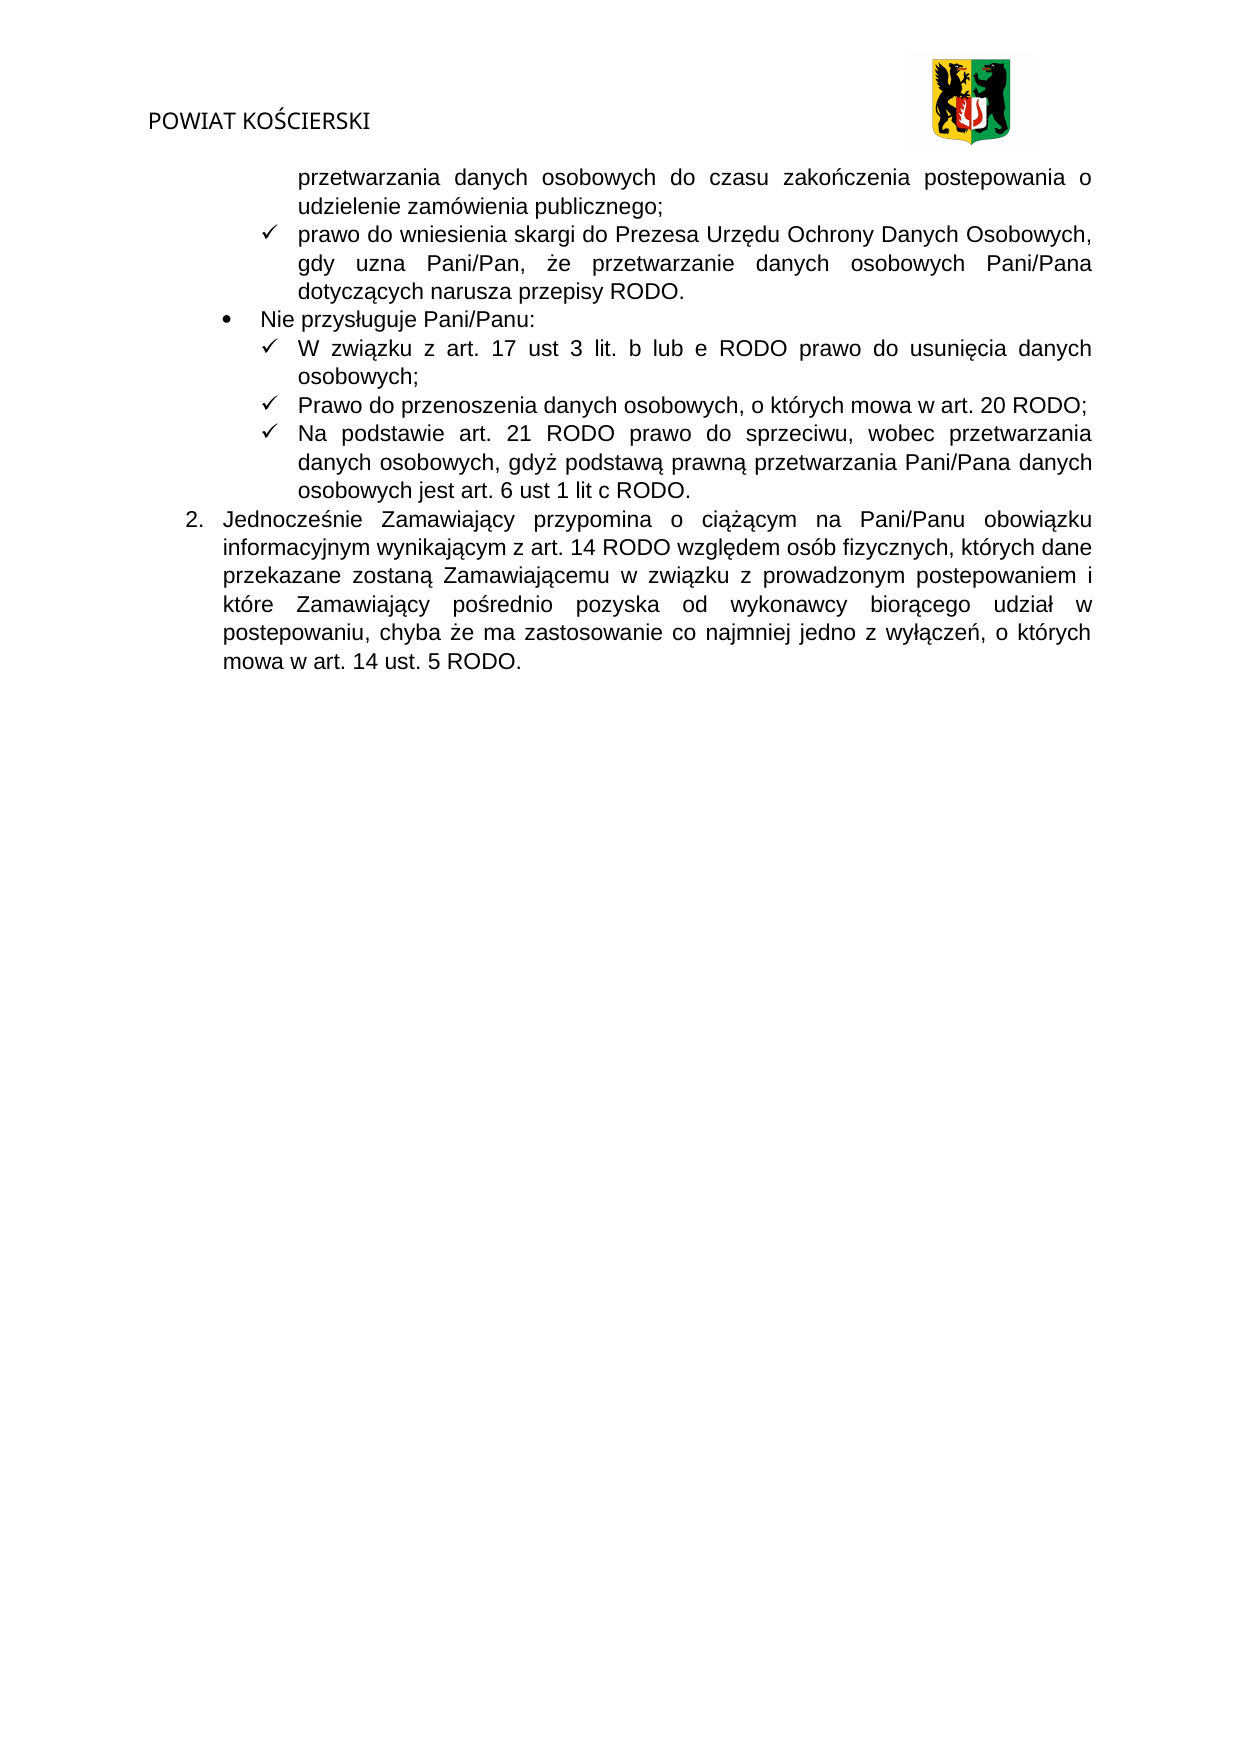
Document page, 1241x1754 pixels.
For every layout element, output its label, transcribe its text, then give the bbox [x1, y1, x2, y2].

list prawo do wniesienia skargi do Prezesa Urzędu Ochrony Danych Osobowych, gdy uzna Pani/Pan, że przetwarzanie danych osobowych Pani/Pana dotyczących narusza przepisy RODO. [260, 221, 1093, 304]
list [260, 164, 1093, 219]
list Nie przysługuje Pani/Panu: [223, 306, 1093, 333]
list Prawo do przenoszenia danych osobowych, o których mowa w art. 20 RODO; [260, 392, 1093, 418]
list W związku z art. 17 ust 3 lit. b lub e RODO prawo do usunięcia danych osobowych; [260, 335, 1093, 390]
list Jednocześnie Zamawiający przypomina o ciążącym na Pani/Panu obowiązku informacyjnym wynikającym z art. 14 RODO względem osób fizycznych, których dane przekazane zostaną Zamawiającemu w związku z prowadzonym postepowaniem i które Zamawiający pośrednio pozyska od wykonawcy biorącego udział w postepowaniu, chyba że ma zastosowanie co najmniej jedno z wyłączeń, o których mowa w art. 14 ust. 5 RODO. [185, 506, 1093, 674]
list Na podstawie art. 21 RODO prawo do sprzeciwu, wobec przetwarzania danych osobowych, gdyż podstawą prawną przetwarzania Pani/Pana danych osobowych jest art. 6 ust 1 lit c RODO. [260, 420, 1093, 503]
